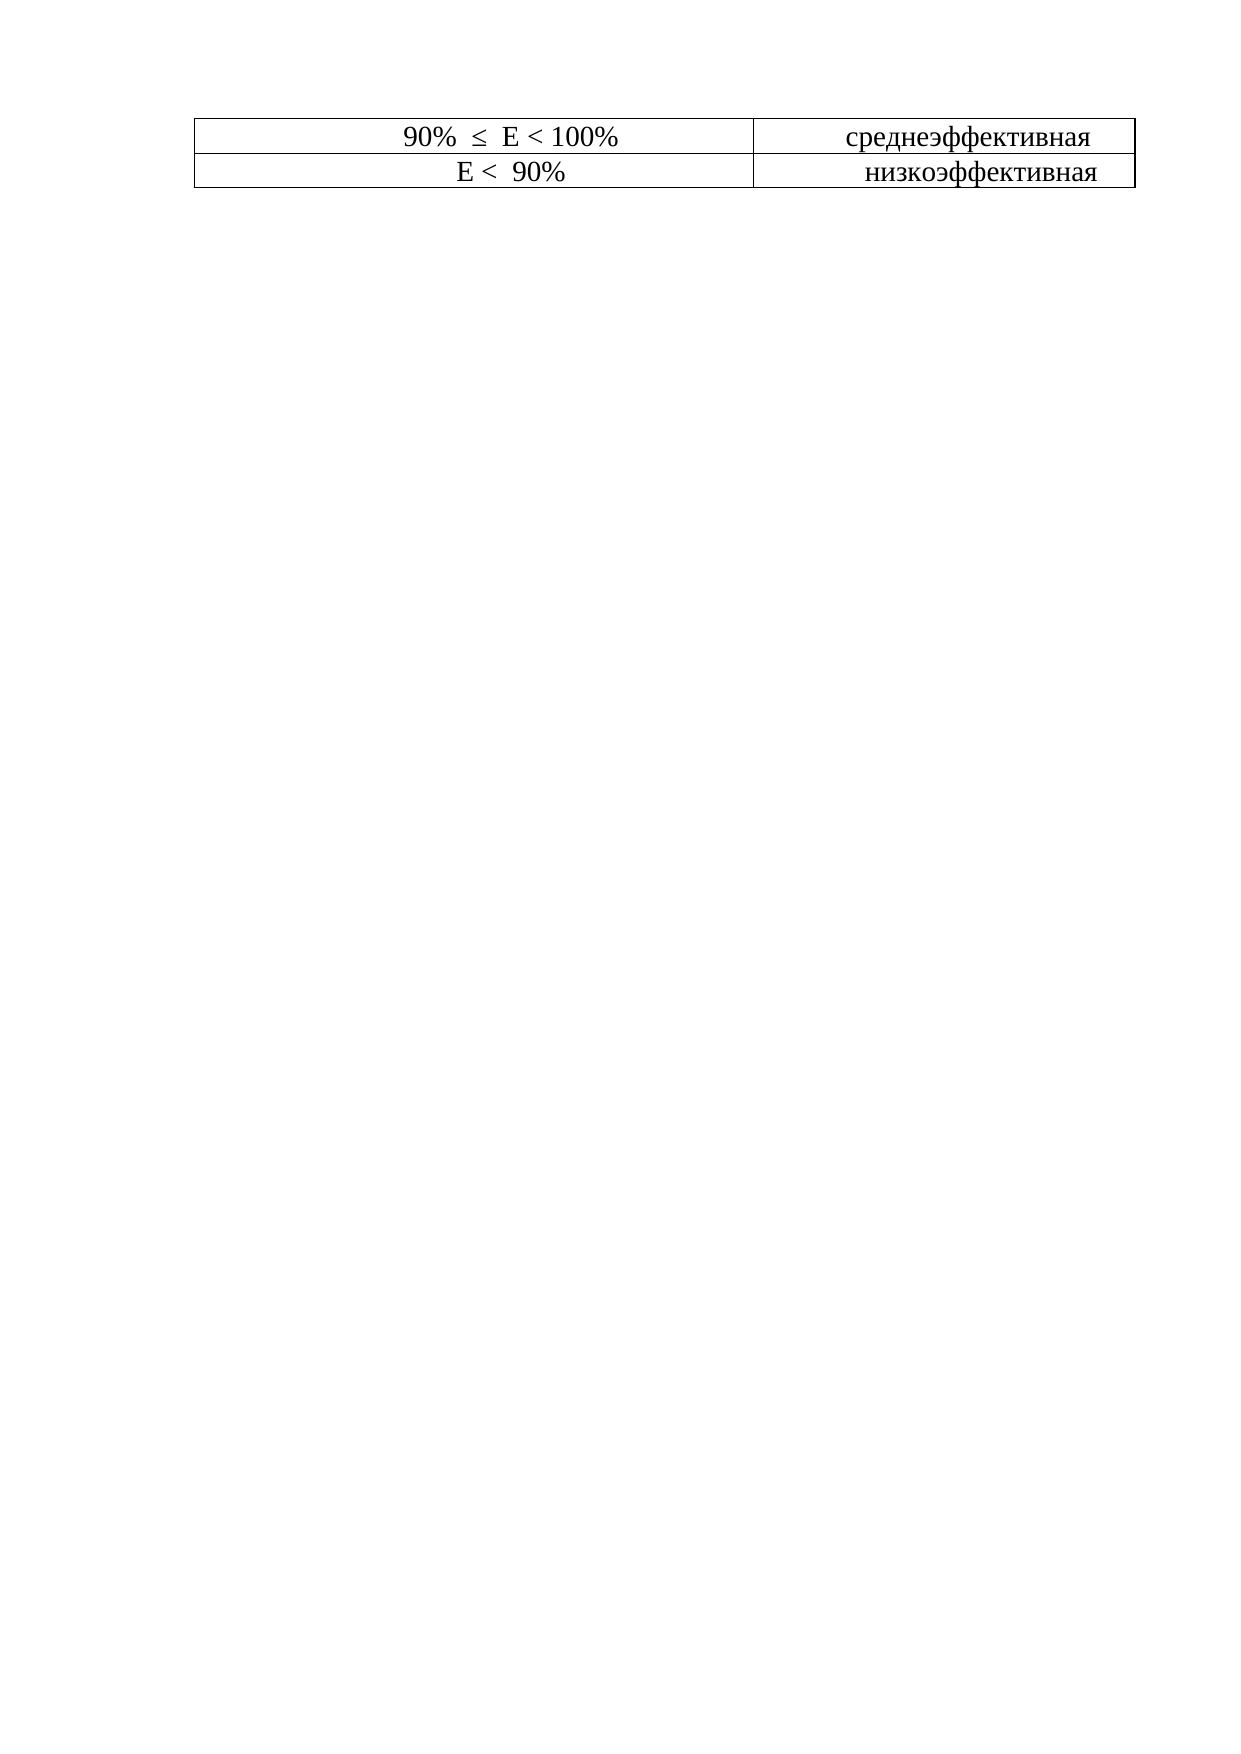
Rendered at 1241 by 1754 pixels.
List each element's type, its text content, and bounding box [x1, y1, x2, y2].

table_cell низкоэффективная [754, 154, 1134, 187]
table_cell среднеэффективная [754, 119, 1134, 153]
table_cell Е < 90% [195, 154, 753, 187]
table_cell 90% ≤ Е < 100% [195, 119, 753, 153]
